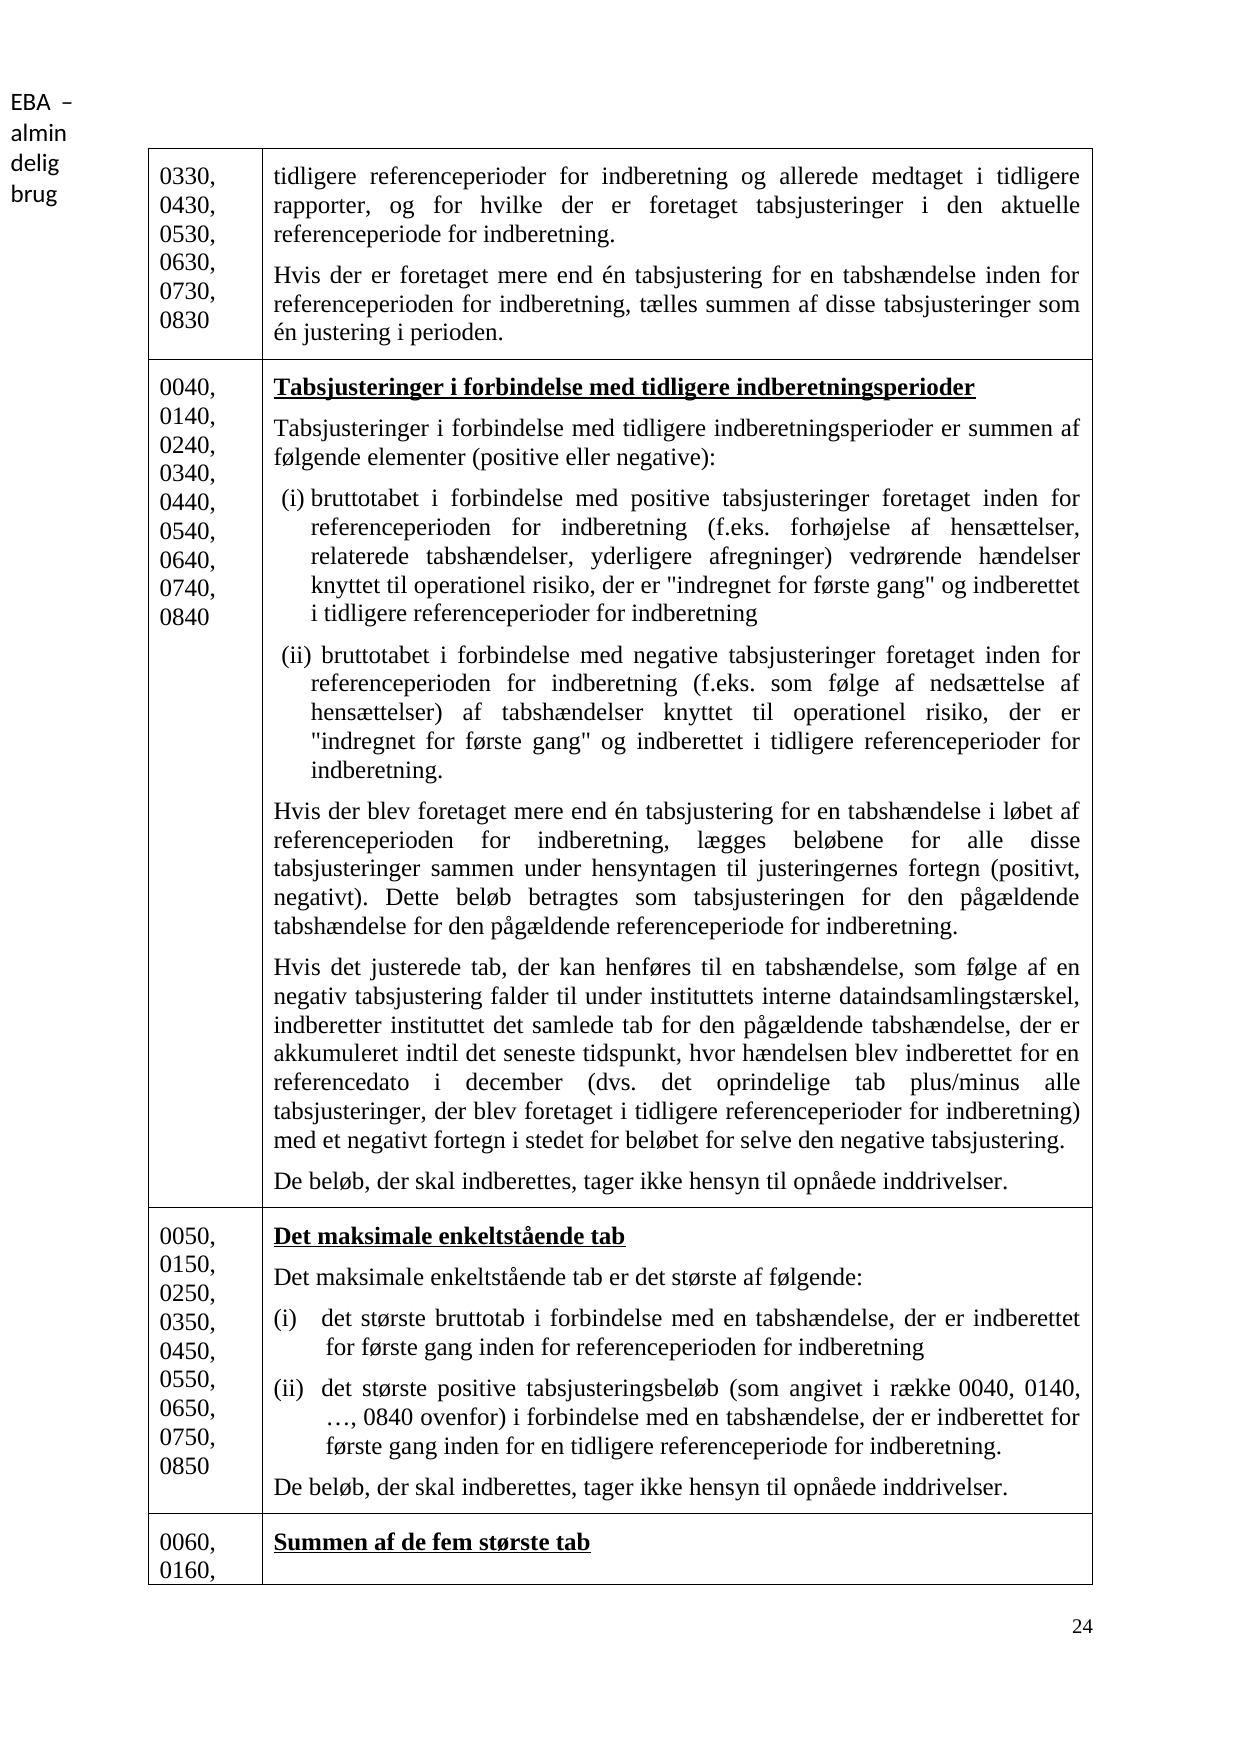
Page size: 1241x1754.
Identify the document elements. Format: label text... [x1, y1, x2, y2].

table_cell 0040, 0140, 0240, 0340, 0440, 0540, 0640, 0740, 0840 [149, 360, 262, 1207]
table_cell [149, 1514, 262, 1584]
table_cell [263, 1514, 1092, 1584]
table_cell Tabsjusteringer i forbindelse med tidligere indberetningsperioder Tabsjusteringer i forbindelse med tidligere indberetningsperioder er summen af følgende elementer (positive eller negative): bruttotabet i forbindelse med positive tabsjusteringer foretaget inden for referenceperioden for indberetning (f.eks. forhøjelse af hensættelser, relaterede tabshændelser, yderligere afregninger) vedrørende hændelser knyttet til operationel risiko, der er "indregnet for første gang" og indberettet i tidligere referenceperioder for indberetning bruttotabet i forbindelse med negative tabsjusteringer foretaget inden for referenceperioden for indberetning (f.eks. som følge af nedsættelse af hensættelser) af tabshændelser knyttet til operationel risiko, der er "indregnet for første gang" og indberettet i tidligere referenceperioder for indberetning. Hvis der blev foretaget mere end én tabsjustering for en tabshændelse i løbet af referenceperioden for indberetning, lægges beløbene for alle disse tabsjusteringer sammen under hensyntagen til justeringernes fortegn (positivt, negativt). Dette beløb betragtes som tabsjusteringen for den pågældende tabshændelse for den pågældende referenceperiode for indberetning. Hvis det justerede tab, der kan henføres til en tabshændelse, som følge af en negativ tabsjustering falder til under instituttets interne dataindsamlingstærskel, indberetter instituttet det samlede tab for den pågældende tabshændelse, der er akkumuleret indtil det seneste tidspunkt, hvor hændelsen blev indberettet for en referencedato i december (dvs. det oprindelige tab plus/minus alle tabsjusteringer, der blev foretaget i tidligere referenceperioder for indberetning) med et negativt fortegn i stedet for beløbet for selve den negative tabsjustering. De beløb, der skal indberettes, tager ikke hensyn til opnåede inddrivelser. [263, 360, 1092, 1207]
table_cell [149, 149, 262, 359]
table_cell Det maksimale enkeltstående tab Det maksimale enkeltstående tab er det største af følgende: det største bruttotab i forbindelse med en tabshændelse, der er indberettet for første gang inden for referenceperioden for indberetning det største positive tabsjusteringsbeløb (som angivet i række 0040, 0140, …, 0840 ovenfor) i forbindelse med en tabshændelse, der er indberettet for første gang inden for en tidligere referenceperiode for indberetning. De beløb, der skal indberettes, tager ikke hensyn til opnåede inddrivelser. [263, 1208, 1092, 1513]
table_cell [263, 149, 1092, 359]
table_cell 0050, 0150, 0250, 0350, 0450, 0550, 0650, 0750, 0850 [149, 1208, 262, 1513]
